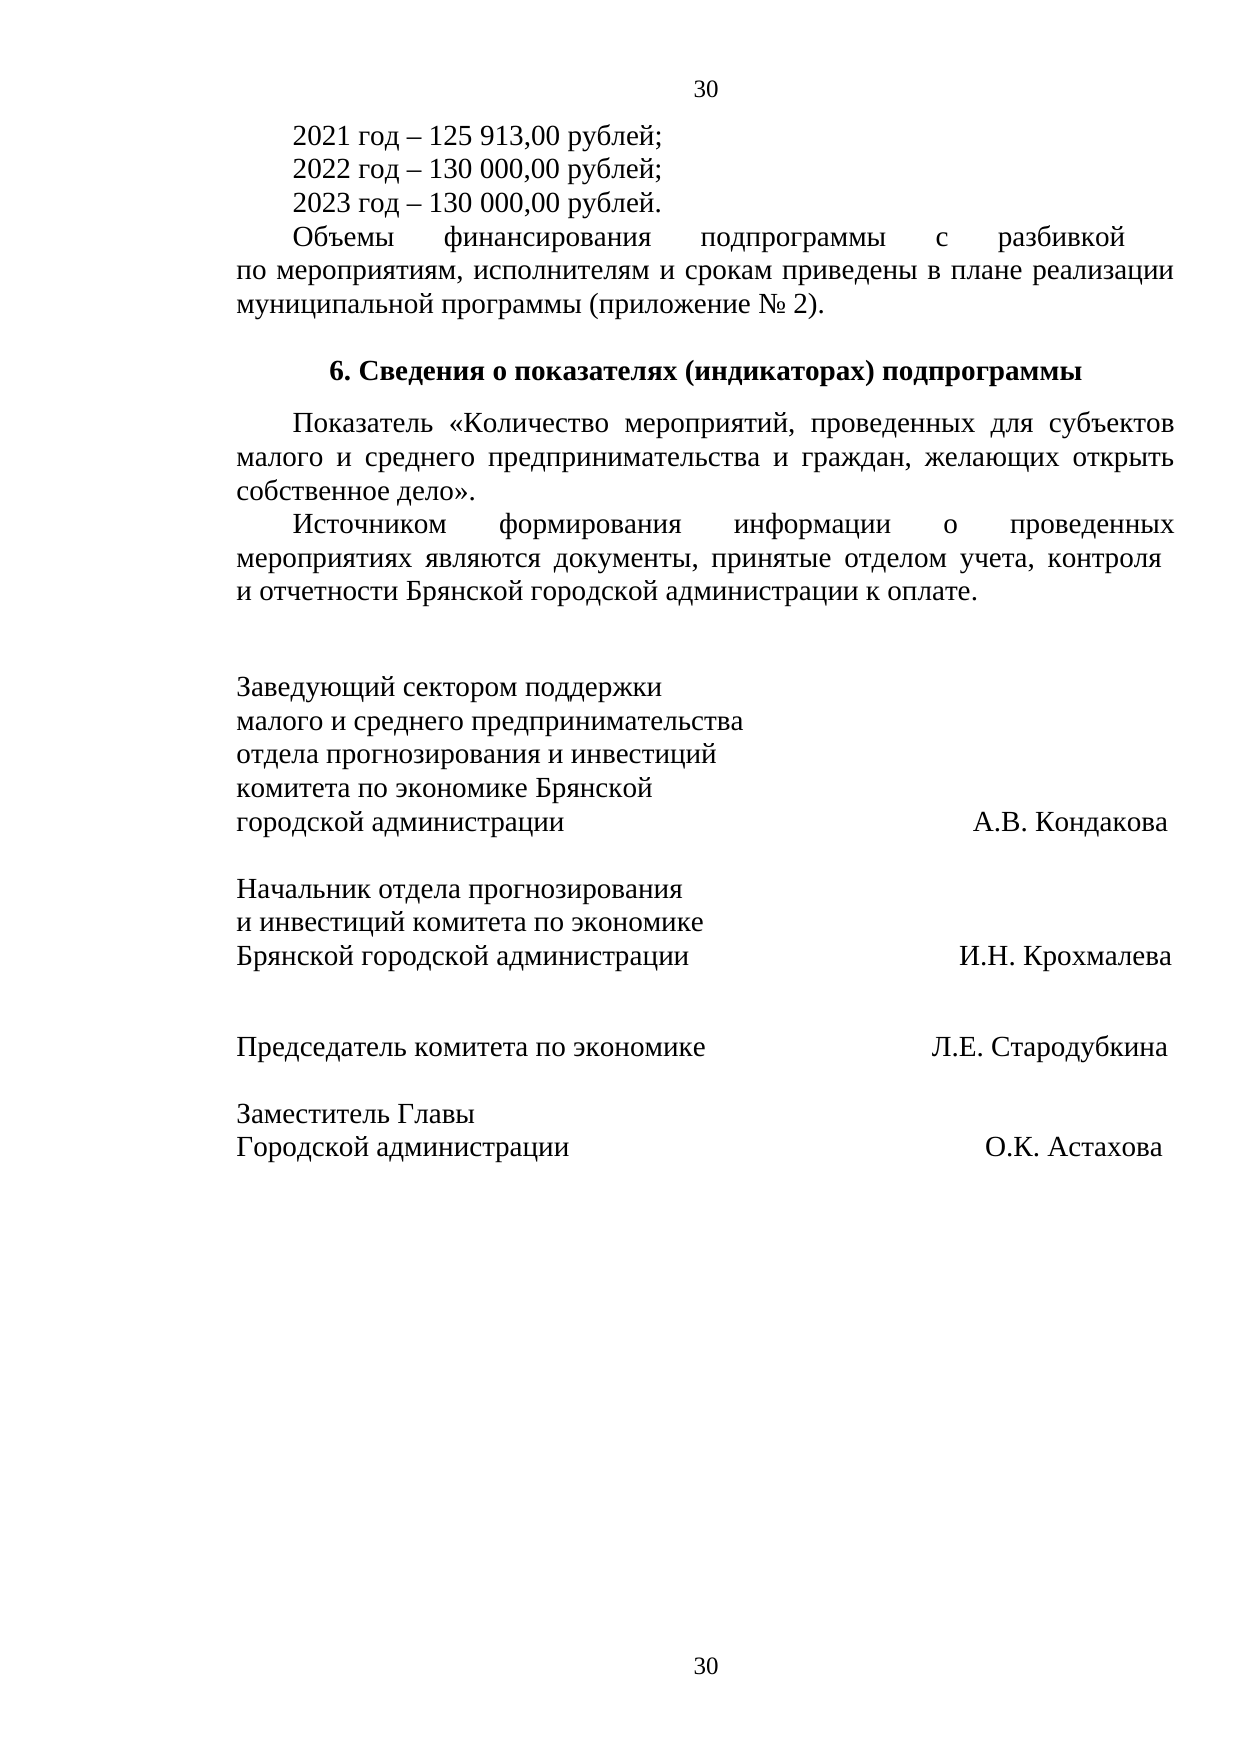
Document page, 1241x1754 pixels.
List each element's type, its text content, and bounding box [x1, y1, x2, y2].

text Объемы финансирования подпрограммы с разбивкой по мероприятиям, исполнителям и срокам приведены в плане реализации муниципальной программы (приложение № 2). [236, 219, 1175, 319]
text городской администрации А.В. Кондакова [236, 804, 1175, 837]
text 6. Сведения о показателях (индикаторах) подпрограммы [236, 353, 1175, 386]
text и инвестиций комитета по экономике [236, 904, 1175, 938]
text малого и среднего предпринимательства [236, 703, 1175, 737]
text Источником формирования информации о проведенных мероприятиях являются документы, принятые отделом учета, контроля и отчетности Брянской городской администрации к оплате. [236, 506, 1175, 607]
text Председатель комитета по экономике Л.Е. Стародубкина [236, 1029, 1175, 1062]
text 2022 год – 130 000,00 рублей; [236, 152, 1175, 185]
text Начальник отдела прогнозирования [236, 871, 1175, 904]
text Показатель «Количество мероприятий, проведенных для субъектов малого и среднего предпринимательства и граждан, желающих открыть собственное дело». [236, 406, 1175, 506]
text Городской администрации О.К. Астахова [236, 1129, 1175, 1163]
text Брянской городской администрации И.Н. Крохмалева [236, 938, 1175, 971]
text Заведующий сектором поддержки [236, 669, 1175, 703]
text отдела прогнозирования и инвестиций [236, 737, 1175, 770]
text Заместитель Главы [236, 1096, 1175, 1129]
text 2023 год – 130 000,00 рублей. [236, 185, 1175, 219]
text комитета по экономике Брянской [236, 770, 1175, 804]
text 2021 год – 125 913,00 рублей; [236, 118, 1175, 152]
